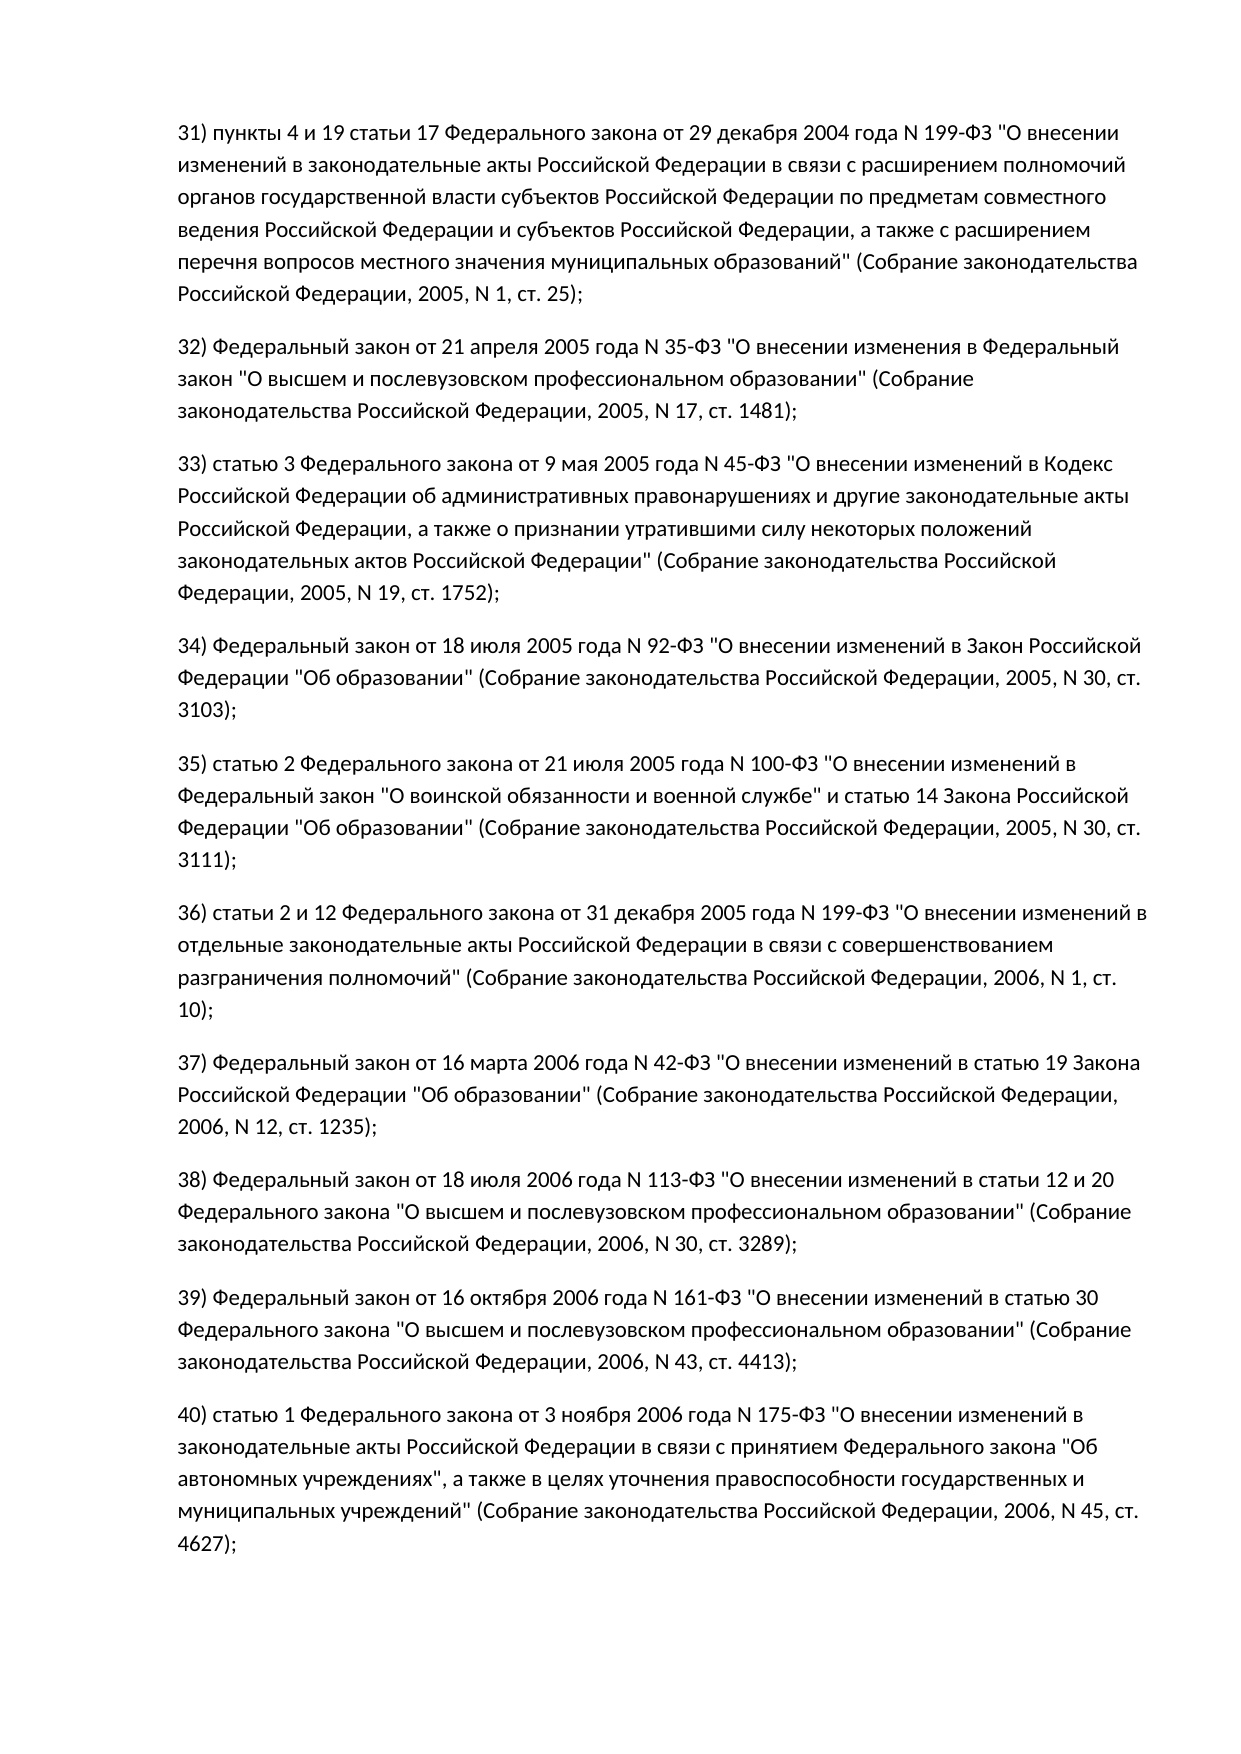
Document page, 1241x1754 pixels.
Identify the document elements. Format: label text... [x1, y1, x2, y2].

text 36) статьи 2 и 12 Федерального закона от 31 декабря 2005 года N 199-ФЗ "О внесении изменений в отдельные законодательные акты Российской Федерации в связи с совершенствованием разграничения полномочий" (Собрание законодательства Российской Федерации, 2006, N 1, ст. 10); [177, 898, 1152, 1023]
text 32) Федеральный закон от 21 апреля 2005 года N 35-ФЗ "О внесении изменения в Федеральный закон "О высшем и послевузовском профессиональном образовании" (Собрание законодательства Российской Федерации, 2005, N 17, ст. 1481); [177, 332, 1152, 424]
text 34) Федеральный закон от 18 июля 2005 года N 92-ФЗ "О внесении изменений в Закон Российской Федерации "Об образовании" (Собрание законодательства Российской Федерации, 2005, N 30, ст. 3103); [177, 631, 1152, 724]
text 39) Федеральный закон от 16 октября 2006 года N 161-ФЗ "О внесении изменений в статью 30 Федерального закона "О высшем и послевузовском профессиональном образовании" (Собрание законодательства Российской Федерации, 2006, N 43, ст. 4413); [177, 1283, 1152, 1375]
text 35) статью 2 Федерального закона от 21 июля 2005 года N 100-ФЗ "О внесении изменений в Федеральный закон "О воинской обязанности и военной службе" и статью 14 Закона Российской Федерации "Об образовании" (Собрание законодательства Российской Федерации, 2005, N 30, ст. 3111); [177, 749, 1152, 873]
text 33) статью 3 Федерального закона от 9 мая 2005 года N 45-ФЗ "О внесении изменений в Кодекс Российской Федерации об административных правонарушениях и другие законодательные акты Российской Федерации, а также о признании утратившими силу некоторых положений законодательных актов Российской Федерации" (Собрание законодательства Российской Федерации, 2005, N 19, ст. 1752); [177, 449, 1152, 606]
text 40) статью 1 Федерального закона от 3 ноября 2006 года N 175-ФЗ "О внесении изменений в законодательные акты Российской Федерации в связи с принятием Федерального закона "Об автономных учреждениях", а также в целях уточнения правоспособности государственных и муниципальных учреждений" (Собрание законодательства Российской Федерации, 2006, N 45, ст. 4627); [177, 1400, 1152, 1557]
text 31) пункты 4 и 19 статьи 17 Федерального закона от 29 декабря 2004 года N 199-ФЗ "О внесении изменений в законодательные акты Российской Федерации в связи с расширением полномочий органов государственной власти субъектов Российской Федерации по предметам совместного ведения Российской Федерации и субъектов Российской Федерации, а также с расширением перечня вопросов местного значения муниципальных образований" (Собрание законодательства Российской Федерации, 2005, N 1, ст. 25); [177, 118, 1152, 307]
text 38) Федеральный закон от 18 июля 2006 года N 113-ФЗ "О внесении изменений в статьи 12 и 20 Федерального закона "О высшем и послевузовском профессиональном образовании" (Собрание законодательства Российской Федерации, 2006, N 30, ст. 3289); [177, 1165, 1152, 1258]
text 37) Федеральный закон от 16 марта 2006 года N 42-ФЗ "О внесении изменений в статью 19 Закона Российской Федерации "Об образовании" (Собрание законодательства Российской Федерации, 2006, N 12, ст. 1235); [177, 1048, 1152, 1140]
